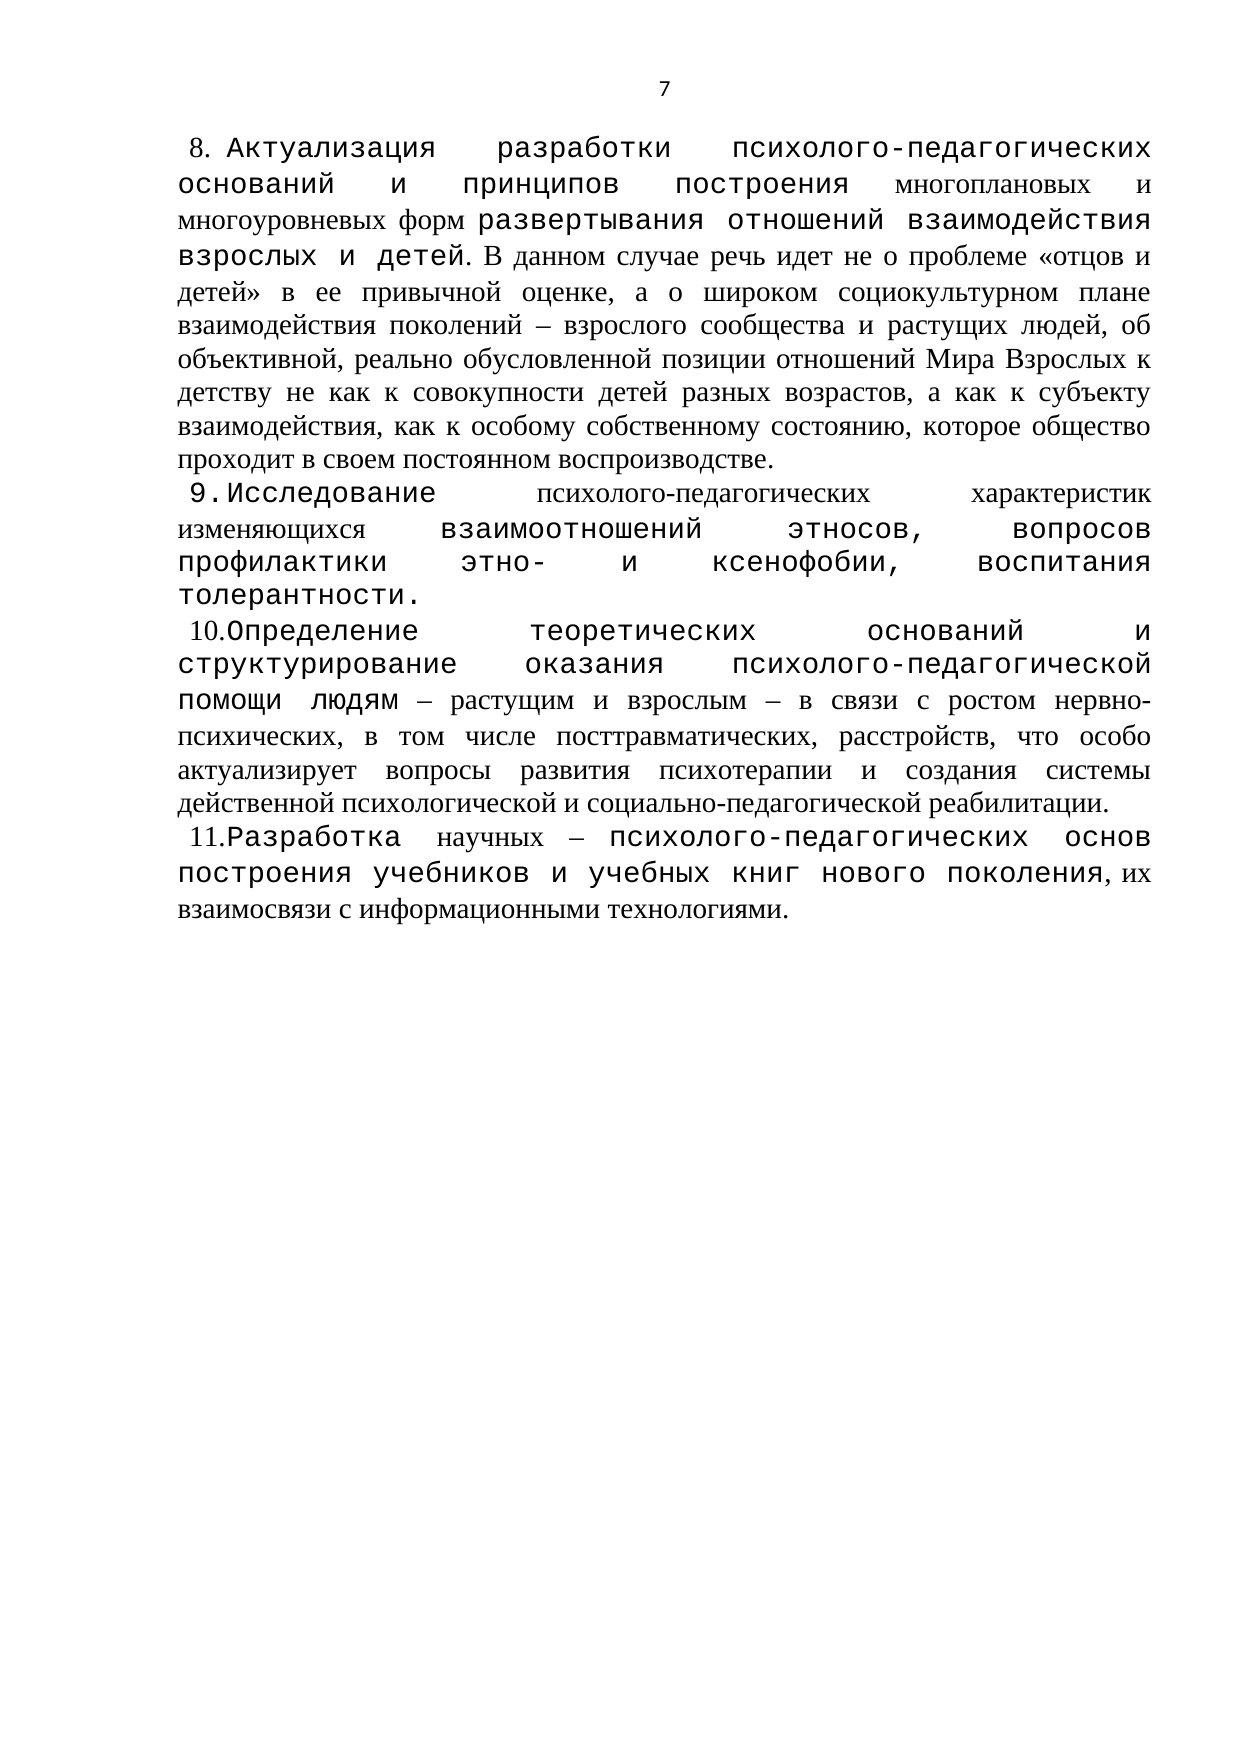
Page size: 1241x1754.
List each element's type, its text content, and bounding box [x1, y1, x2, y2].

list Разработка научных – психолого-педагогических основ построения учебников и учебных книг нового поколения, их взаимосвязи с информационными технологиями. [177, 819, 1152, 925]
list Исследование психолого-педагогических характеристик изменяющихся взаимоотношений этносов, вопросов профилактики этно- и ксенофобии, воспитания толерантности. [177, 475, 1152, 613]
list Актуализация разработки психолого-педагогических оснований и принципов построения многоплановых и многоуровневых форм развертывания отношений взаимодействия взрослых и детей. В данном случае речь идет не о проблеме «отцов и детей» в ее привычной оценке, а о широком социокультурном плане взаимодействия поколений – взрослого сообщества и растущих людей, об объективной, реально обусловленной позиции отношений Мира Взрослых к детству не как к совокупности детей разных возрастов, а как к субъекту взаимодействия, как к особому собственному состоянию, которое общество проходит в своем постоянном воспроизводстве. [177, 130, 1152, 475]
list Определение теоретических оснований и структурирование оказания психолого-педагогической помощи людям – растущим и взрослым – в связи с ростом нервно-психических, в том числе посттравматических, расстройств, что особо актуализирует вопросы развития психотерапии и создания системы действенной психологической и социально-педагогической реабилитации. [177, 613, 1152, 819]
